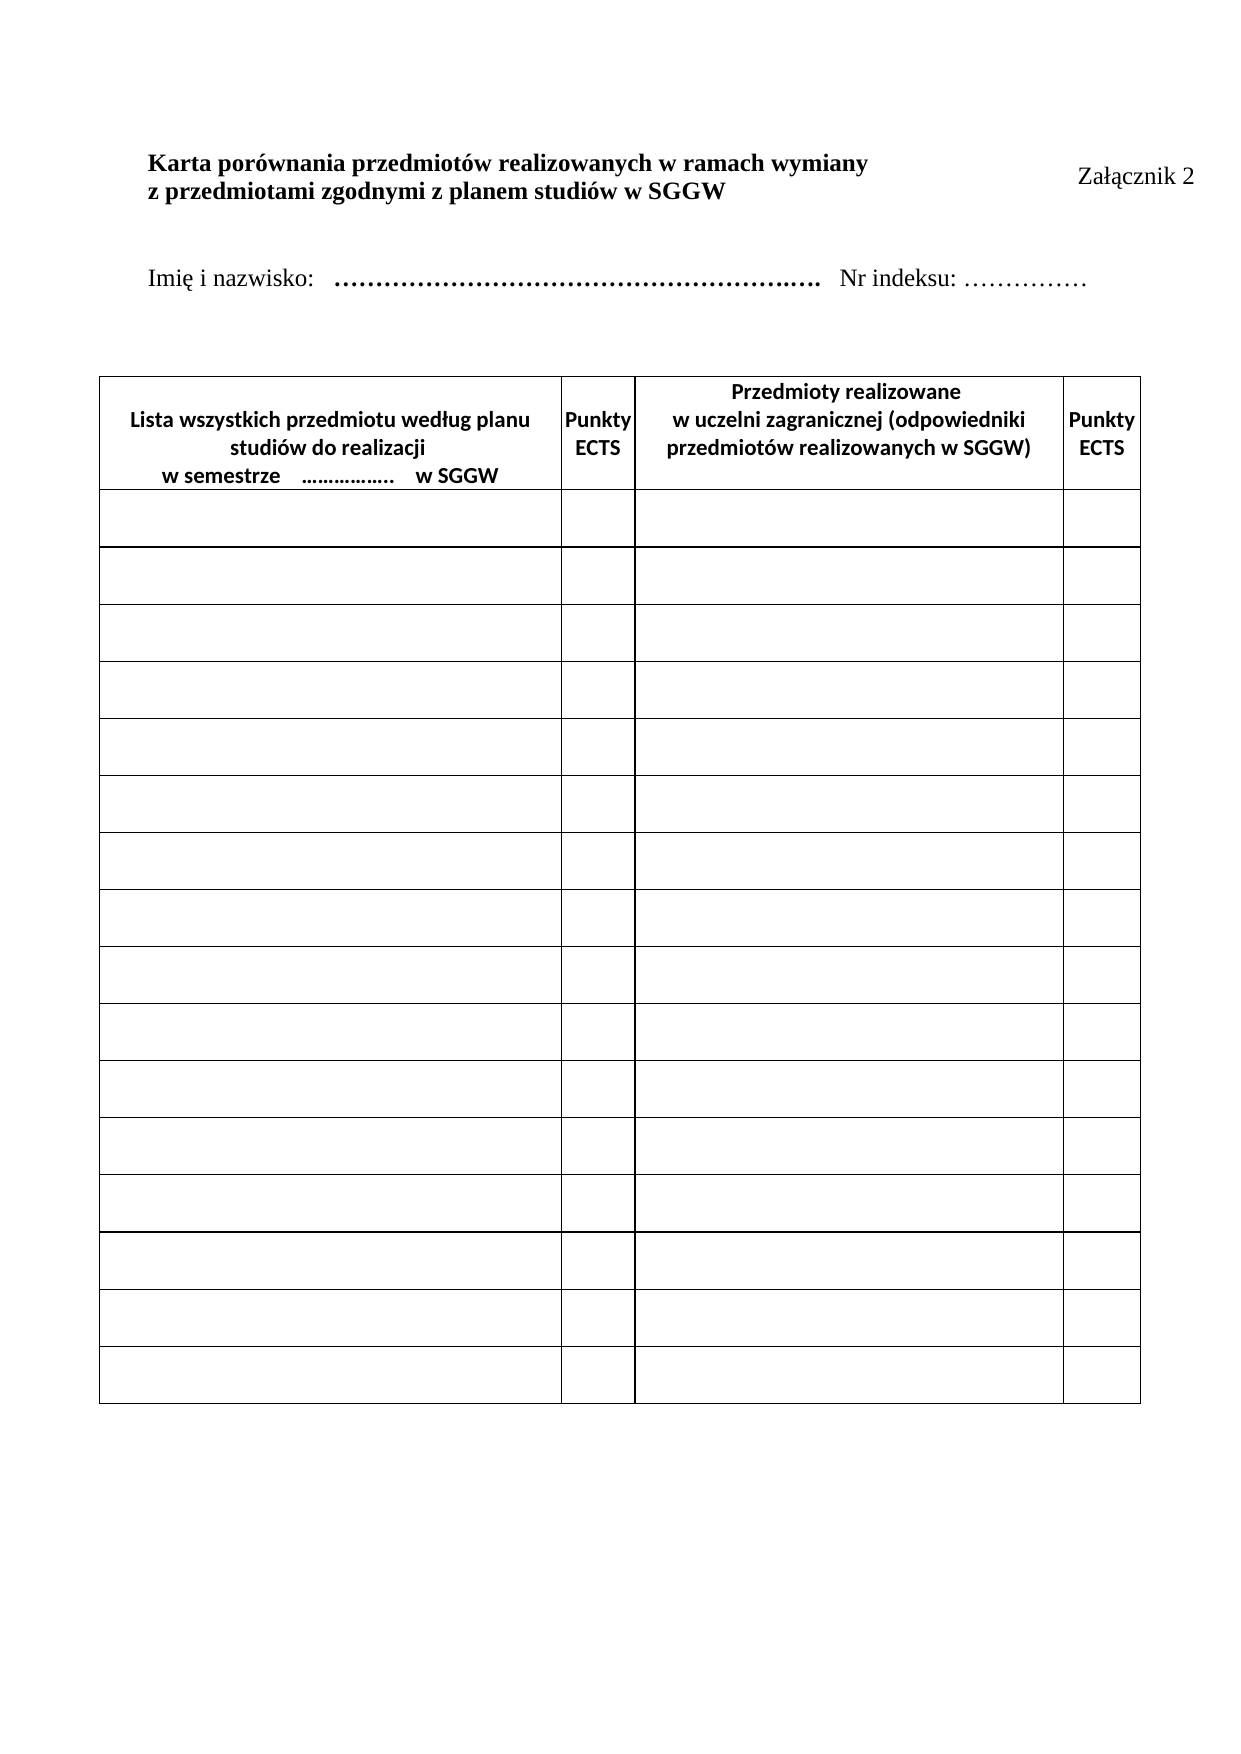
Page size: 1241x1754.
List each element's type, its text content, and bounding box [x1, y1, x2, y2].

table_cell [1064, 1118, 1140, 1174]
table_cell [562, 1061, 634, 1117]
table_cell [100, 1118, 561, 1174]
table_cell [100, 1233, 561, 1288]
table_cell [562, 776, 634, 832]
table_cell [562, 1233, 634, 1288]
table_cell [100, 947, 561, 1003]
text Karta porównania przedmiotów realizowanych w ramach wymiany z przedmiotami zgodnymi z planem studiów w SGGW [148, 148, 1093, 205]
table_cell [562, 1290, 634, 1346]
table_cell [100, 1004, 561, 1060]
table_cell [636, 833, 1063, 889]
table_cell [100, 1347, 561, 1403]
table_header Punkty ECTS [1064, 377, 1140, 489]
table_cell [562, 490, 634, 546]
table_cell [1064, 890, 1140, 946]
table_cell [1064, 490, 1140, 546]
table_cell [1064, 662, 1140, 718]
table_cell [562, 1004, 634, 1060]
table_cell [562, 662, 634, 718]
table_cell [636, 1175, 1063, 1231]
table_cell [100, 833, 561, 889]
table_cell [636, 1061, 1063, 1117]
table_cell [1064, 1061, 1140, 1117]
table_cell [636, 947, 1063, 1003]
table_cell [562, 719, 634, 775]
table_cell [100, 548, 561, 603]
table_cell [562, 833, 634, 889]
table_cell [100, 1290, 561, 1346]
table_cell [100, 662, 561, 718]
table_cell [562, 1118, 634, 1174]
table_cell [636, 1004, 1063, 1060]
table_cell [100, 1175, 561, 1231]
table_cell [562, 548, 634, 603]
table_cell [1064, 947, 1140, 1003]
table_cell [1064, 833, 1140, 889]
table_cell [636, 548, 1063, 603]
table_cell [562, 1175, 634, 1231]
table_cell [562, 1347, 634, 1403]
table_cell [100, 890, 561, 946]
table_cell [100, 1061, 561, 1117]
table_cell [1064, 1347, 1140, 1403]
table_cell [100, 719, 561, 775]
table_cell [100, 490, 561, 546]
table_cell [1064, 605, 1140, 661]
table_cell [1064, 1290, 1140, 1346]
table_cell [1064, 1175, 1140, 1231]
table_cell [562, 605, 634, 661]
table_cell [562, 947, 634, 1003]
table_header Punkty ECTS [562, 377, 634, 489]
table_cell [1064, 1004, 1140, 1060]
table_cell [636, 490, 1063, 546]
table_cell [636, 1347, 1063, 1403]
table_cell [636, 1290, 1063, 1346]
table_cell [1064, 1233, 1140, 1288]
table_cell [636, 1233, 1063, 1288]
table_header Przedmioty realizowane w uczelni zagranicznej (odpowiedniki przedmiotów realizowanych w SGGW) [636, 377, 1063, 489]
text Imię i nazwisko: ……………………………………………….…. Nr indeksu: …………… [148, 263, 1093, 291]
table_cell [636, 890, 1063, 946]
table_cell [636, 776, 1063, 832]
table_cell [636, 719, 1063, 775]
table_cell [100, 776, 561, 832]
table_cell [636, 1118, 1063, 1174]
table_cell [636, 605, 1063, 661]
table_cell [100, 605, 561, 661]
table_header Lista wszystkich przedmiotu według planu studiów do realizacji w semestrze …………….. w SGGW [100, 377, 561, 489]
table_cell [1064, 548, 1140, 603]
table_cell [1064, 719, 1140, 775]
table_cell [1064, 776, 1140, 832]
table_cell [636, 662, 1063, 718]
table_cell [562, 890, 634, 946]
